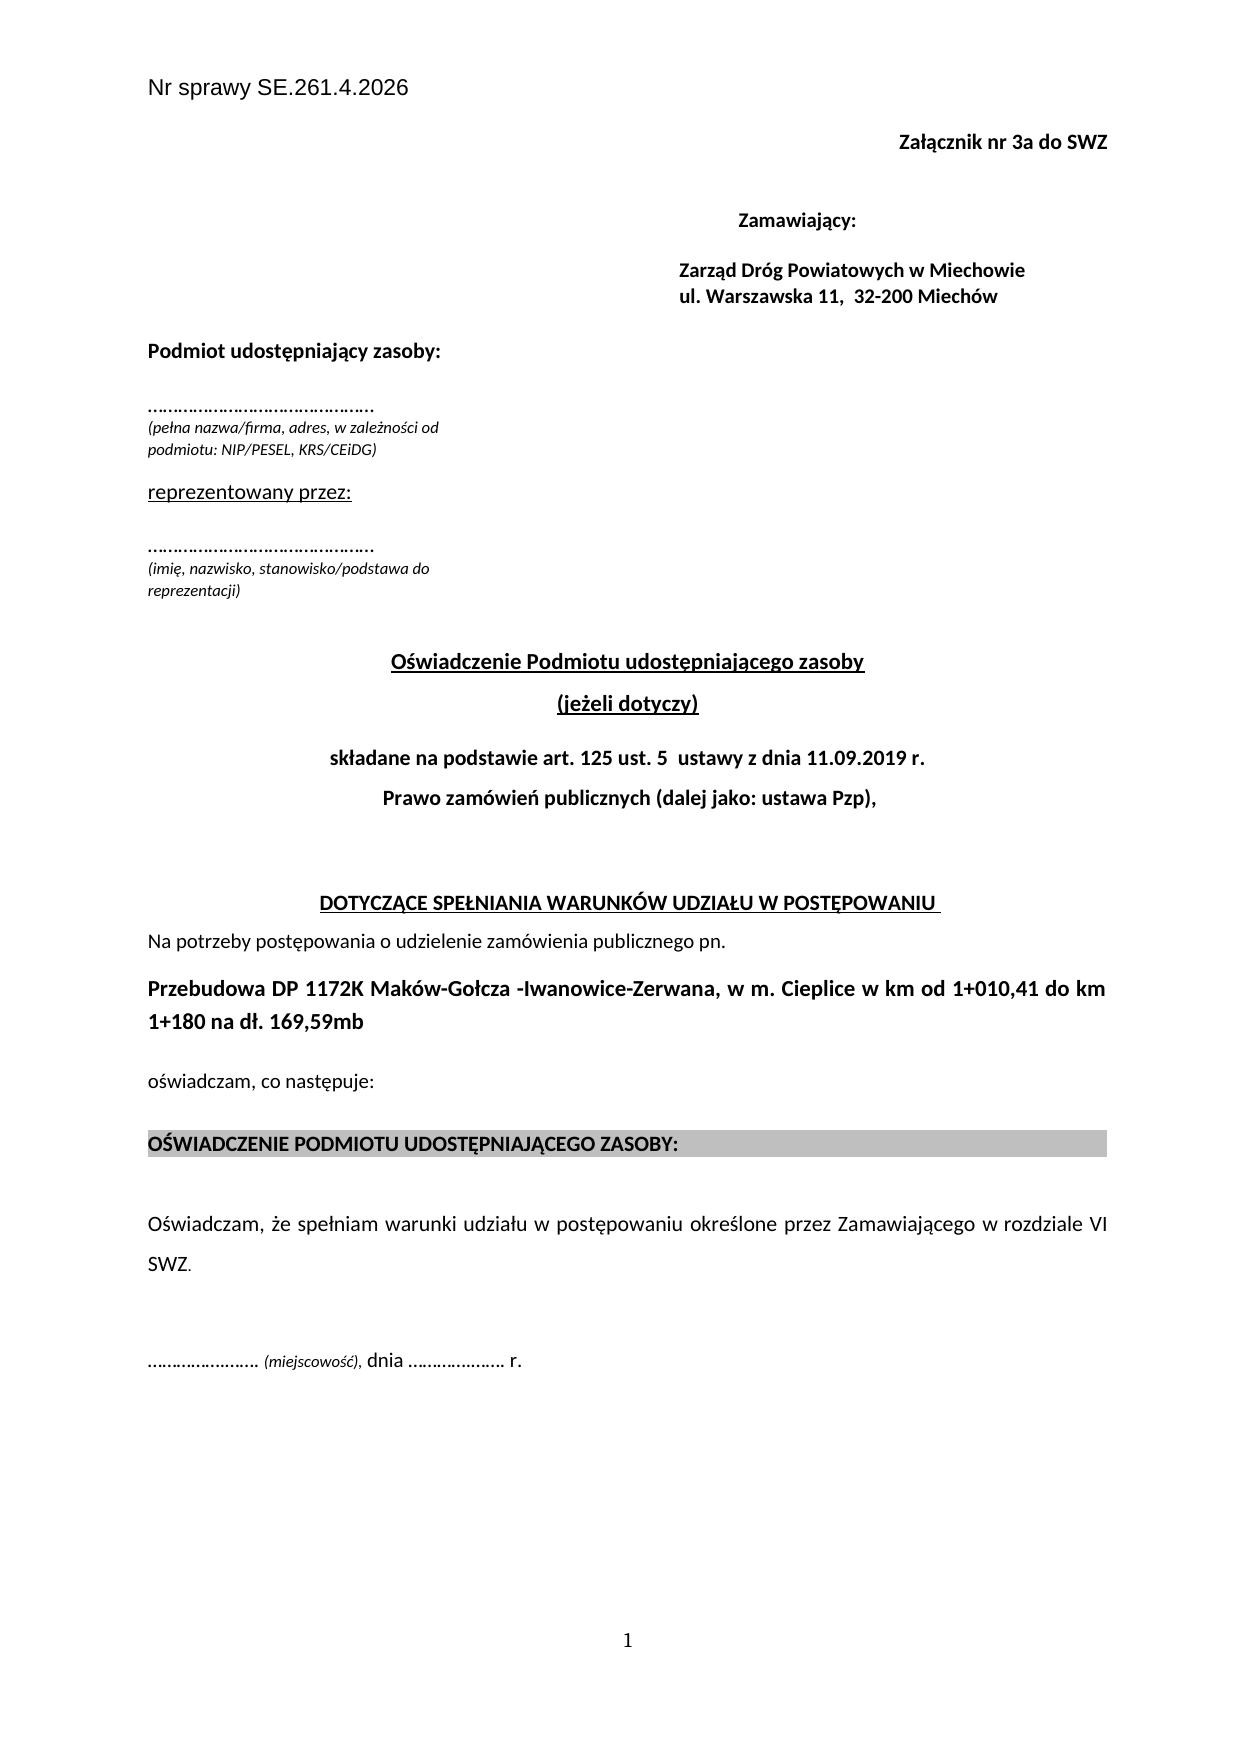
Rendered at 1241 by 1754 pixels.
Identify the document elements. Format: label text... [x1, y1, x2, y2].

text (jeżeli dotyczy) [148, 689, 1107, 717]
text składane na podstawie art. 125 ust. 5 ustawy z dnia 11.09.2019 r. [148, 744, 1107, 770]
text DOTYCZĄCE SPEŁNIANIA WARUNKÓW UDZIAŁU W POSTĘPOWANIU [148, 889, 1107, 915]
text Zarząd Dróg Powiatowych w Miechowie [679, 258, 1107, 283]
text Na potrzeby postępowania o udzielenie zamówienia publicznego pn. [148, 929, 1107, 954]
text ul. Warszawska 11, 32-200 Miechów [679, 283, 1107, 308]
text oświadczam, co następuje: [148, 1068, 1107, 1093]
text (imię, nazwisko, stanowisko/podstawa do reprezentacji) [148, 558, 487, 600]
text Prawo zamówień publicznych (dalej jako: ustawa Pzp), [148, 784, 1107, 810]
text (pełna nazwa/firma, adres, w zależności od podmiotu: NIP/PESEL, KRS/CEiDG) [148, 418, 487, 460]
text ……………………………………… [148, 391, 487, 418]
text Zamawiający: [738, 207, 1107, 232]
text …………….……. (miejscowość), dnia ………….……. r. [148, 1347, 1107, 1372]
text Załącznik nr 3a do SWZ [694, 128, 1107, 155]
text Oświadczam, że spełniam warunki udziału w postępowaniu określone przez Zamawiającego w rozdziale VI SWZ. [148, 1210, 1107, 1277]
text Oświadczenie Podmiotu udostępniającego zasoby [148, 647, 1107, 675]
text reprezentowany przez: [148, 478, 1107, 505]
text OŚWIADCZENIE PODMIOTU UDOSTĘPNIAJĄCEGO ZASOBY: [148, 1130, 1107, 1157]
text Przebudowa DP 1172K Maków-Gołcza -Iwanowice-Zerwana, w m. Cieplice w km od 1+010,41 do km 1+180 na dł. 169,59mb [148, 1003, 1107, 1035]
text ……………………………………… [148, 531, 487, 558]
text Podmiot udostępniający zasoby: [148, 338, 1107, 364]
